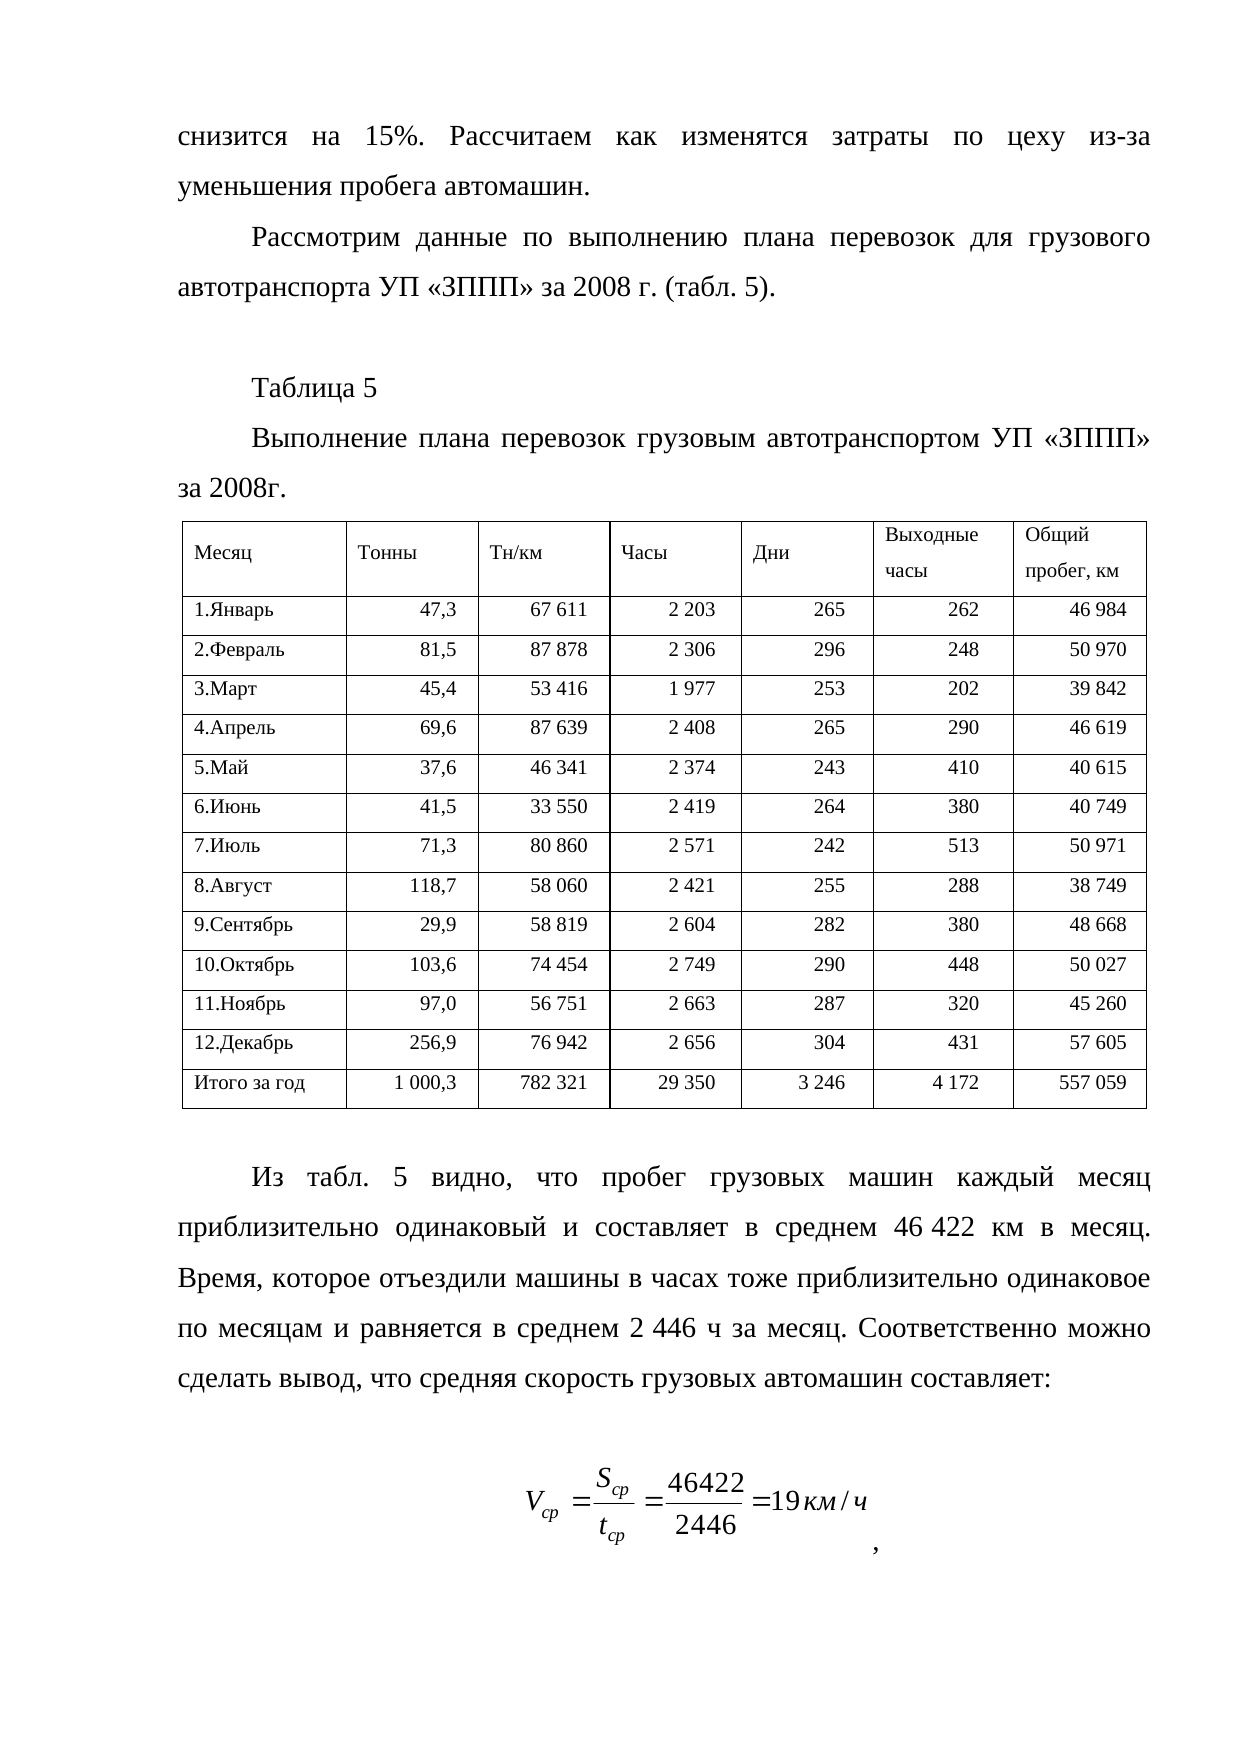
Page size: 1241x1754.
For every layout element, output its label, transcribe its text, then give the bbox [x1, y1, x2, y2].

table_cell Итого за год [183, 1070, 346, 1108]
table_cell 513 [874, 833, 1013, 872]
table_cell 6.Июнь [183, 794, 346, 832]
table_cell 67 611 [479, 597, 609, 635]
table_cell 46 619 [1014, 715, 1146, 753]
table_cell 2 419 [611, 794, 741, 832]
table_cell 253 [742, 676, 873, 714]
table_cell 243 [742, 755, 873, 793]
table_cell 448 [874, 951, 1013, 990]
table_cell 2.Февраль [183, 636, 346, 675]
table_cell 50 027 [1014, 951, 1146, 990]
table_header Часы [611, 522, 741, 596]
table_cell 4 172 [874, 1070, 1013, 1108]
table_cell 2 203 [611, 597, 741, 635]
table_cell 87 639 [479, 715, 609, 753]
table_header Тонны [347, 522, 478, 596]
table_cell 380 [874, 912, 1013, 950]
table_cell 264 [742, 794, 873, 832]
table_cell 40 749 [1014, 794, 1146, 832]
table_cell 557 059 [1014, 1070, 1146, 1108]
table_cell 304 [742, 1030, 873, 1068]
table_cell 1 000,3 [347, 1070, 478, 1108]
table_cell 782 321 [479, 1070, 609, 1108]
table_cell 12.Декабрь [183, 1030, 346, 1068]
table_cell 45 260 [1014, 991, 1146, 1029]
table_cell 410 [874, 755, 1013, 793]
table_cell 39 842 [1014, 676, 1146, 714]
table_header Общий пробег, км [1014, 522, 1146, 596]
table_cell 87 878 [479, 636, 609, 675]
table_cell 7.Июль [183, 833, 346, 872]
table_cell 2 749 [611, 951, 741, 990]
table_cell 380 [874, 794, 1013, 832]
table_cell 58 060 [479, 873, 609, 911]
table_cell 2 421 [611, 873, 741, 911]
table_cell 74 454 [479, 951, 609, 990]
table_cell 40 615 [1014, 755, 1146, 793]
table_cell 58 819 [479, 912, 609, 950]
table_cell 290 [874, 715, 1013, 753]
table_cell 2 656 [611, 1030, 741, 1068]
table_cell 255 [742, 873, 873, 911]
table_cell 118,7 [347, 873, 478, 911]
table_cell 57 605 [1014, 1030, 1146, 1068]
table_cell 290 [742, 951, 873, 990]
table_cell 2 604 [611, 912, 741, 950]
table_cell 265 [742, 715, 873, 753]
table_cell 2 408 [611, 715, 741, 753]
table_cell 46 984 [1014, 597, 1146, 635]
table_cell 320 [874, 991, 1013, 1029]
table_cell 80 860 [479, 833, 609, 872]
table_cell 50 971 [1014, 833, 1146, 872]
table_cell 97,0 [347, 991, 478, 1029]
table_cell 2 663 [611, 991, 741, 1029]
table_cell 287 [742, 991, 873, 1029]
table_cell 4.Апрель [183, 715, 346, 753]
table_cell 41,5 [347, 794, 478, 832]
table_cell 2 374 [611, 755, 741, 793]
table_cell 9.Сентябрь [183, 912, 346, 950]
table_cell 53 416 [479, 676, 609, 714]
table_cell 69,6 [347, 715, 478, 753]
table_cell 282 [742, 912, 873, 950]
text Рассмотрим данные по выполнению плана перевозок для грузового автотранспорта УП «ЗППП» за . (табл. 5). [177, 219, 1152, 303]
table_header Месяц [183, 522, 346, 596]
table_cell 48 668 [1014, 912, 1146, 950]
table_cell 10.Октябрь [183, 951, 346, 990]
table_cell 3 246 [742, 1070, 873, 1108]
text Из табл. 5 видно, что пробег грузовых машин каждый месяц приблизительно одинаковый и составляет в среднем в месяц. Время, которое отъездили машины в часах тоже приблизительно одинаковое по месяцам и равняется в среднем 2 446 ч за месяц. Соответственно можно сделать вывод, что средняя скорость грузовых автомашин составляет: [177, 1159, 1152, 1394]
table_cell 8.Август [183, 873, 346, 911]
table_header Выходные часы [874, 522, 1013, 596]
table_cell 29 350 [611, 1070, 741, 1108]
table_cell 29,9 [347, 912, 478, 950]
table_cell 5.Май [183, 755, 346, 793]
table_cell 248 [874, 636, 1013, 675]
table_cell 1 977 [611, 676, 741, 714]
table_cell 81,5 [347, 636, 478, 675]
table_cell 256,9 [347, 1030, 478, 1068]
table_cell 33 550 [479, 794, 609, 832]
table_cell 3.Март [183, 676, 346, 714]
table_cell 262 [874, 597, 1013, 635]
table_cell 1.Январь [183, 597, 346, 635]
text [177, 118, 1152, 202]
table_cell 37,6 [347, 755, 478, 793]
table_cell 11.Ноябрь [183, 991, 346, 1029]
table_cell 288 [874, 873, 1013, 911]
table_cell 71,3 [347, 833, 478, 872]
table_cell 202 [874, 676, 1013, 714]
text , [177, 1461, 1152, 1557]
table_cell 47,3 [347, 597, 478, 635]
table_cell 103,6 [347, 951, 478, 990]
table_cell 56 751 [479, 991, 609, 1029]
table_header Тн/км [479, 522, 609, 596]
text Таблица 5 [177, 370, 1152, 403]
table_cell 76 942 [479, 1030, 609, 1068]
table_cell 38 749 [1014, 873, 1146, 911]
table_cell 2 571 [611, 833, 741, 872]
table_cell 46 341 [479, 755, 609, 793]
table_cell 50 970 [1014, 636, 1146, 675]
table_cell 265 [742, 597, 873, 635]
table_cell 296 [742, 636, 873, 675]
table_cell 431 [874, 1030, 1013, 1068]
table_cell 45,4 [347, 676, 478, 714]
table_header Дни [742, 522, 873, 596]
table_cell 2 306 [611, 636, 741, 675]
text Выполнение плана перевозок грузовым автотранспортом УП «ЗППП» за 2008г. [177, 420, 1152, 504]
table_cell 242 [742, 833, 873, 872]
